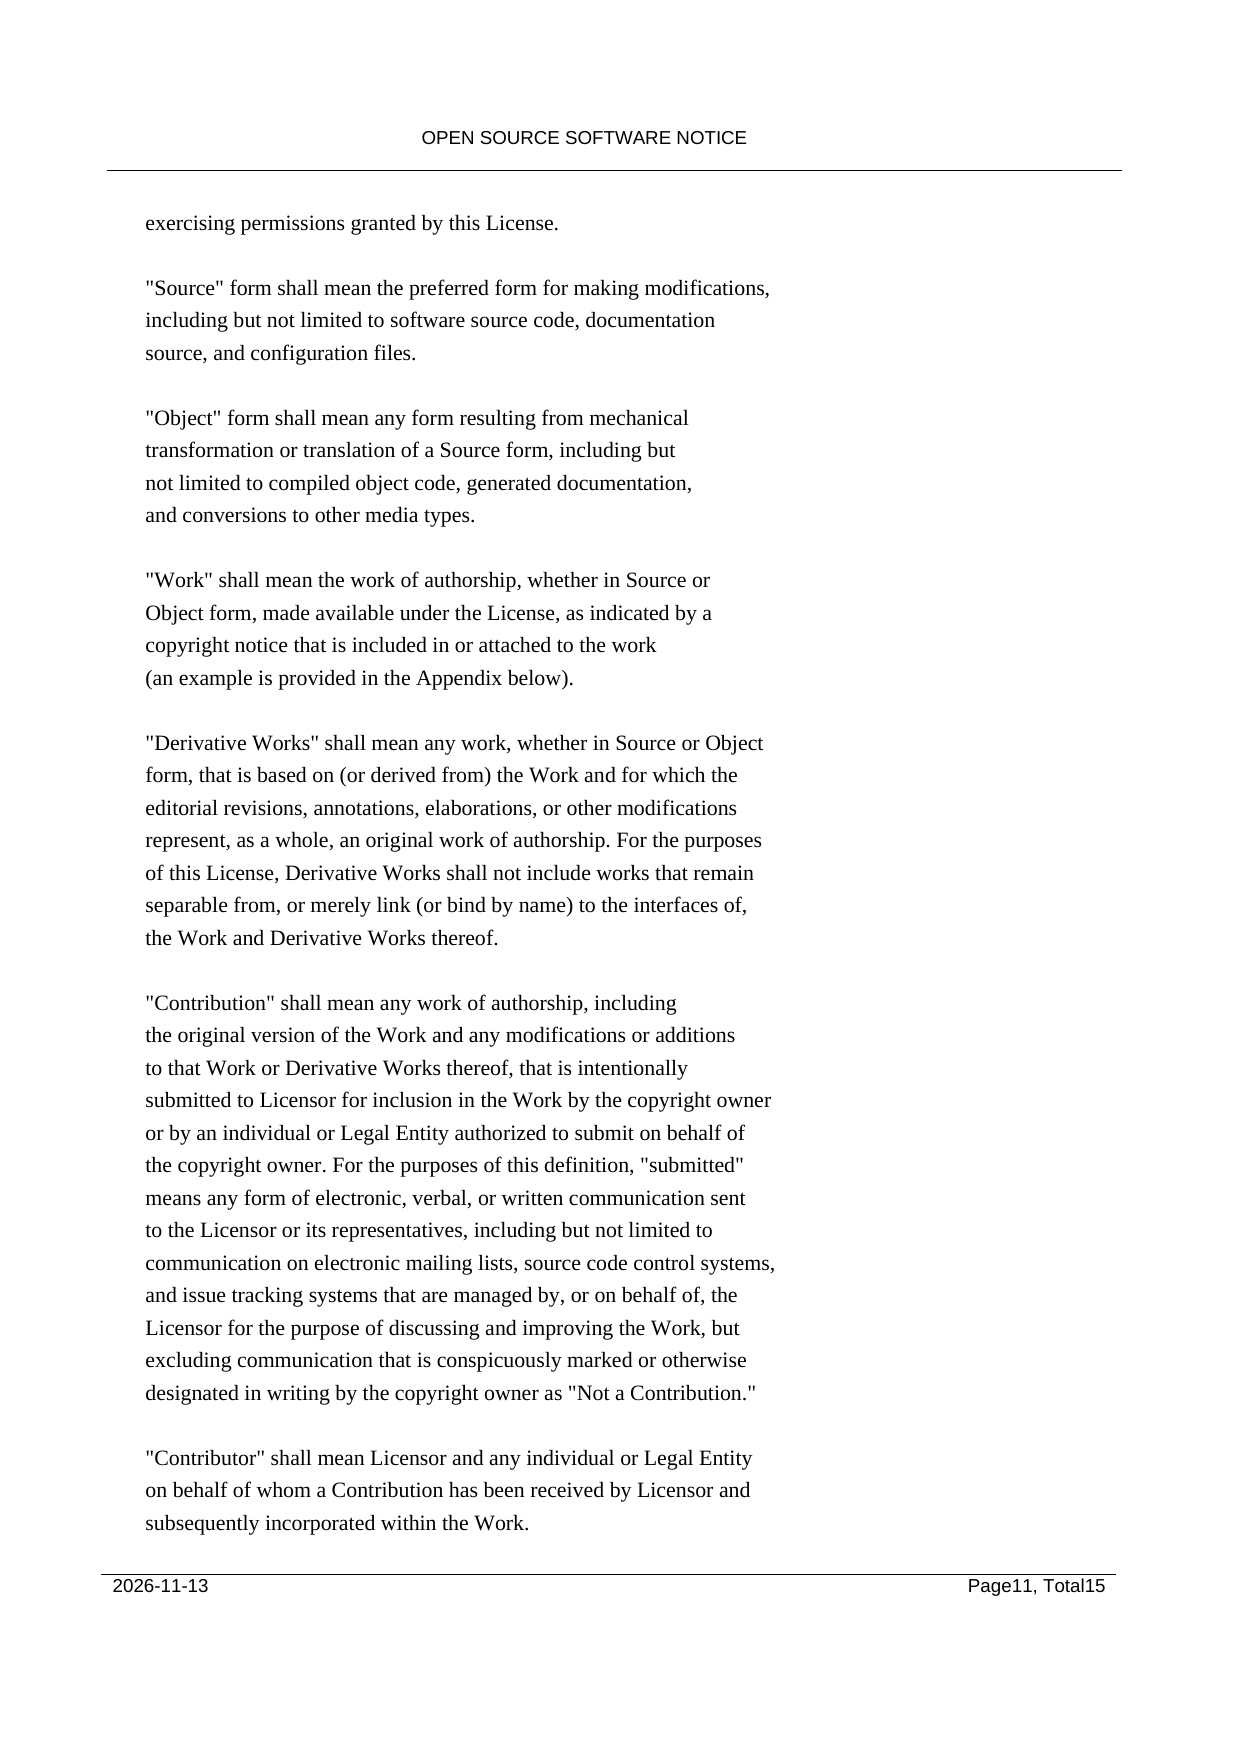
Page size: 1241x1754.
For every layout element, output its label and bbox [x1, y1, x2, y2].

text [112, 206, 1128, 1539]
